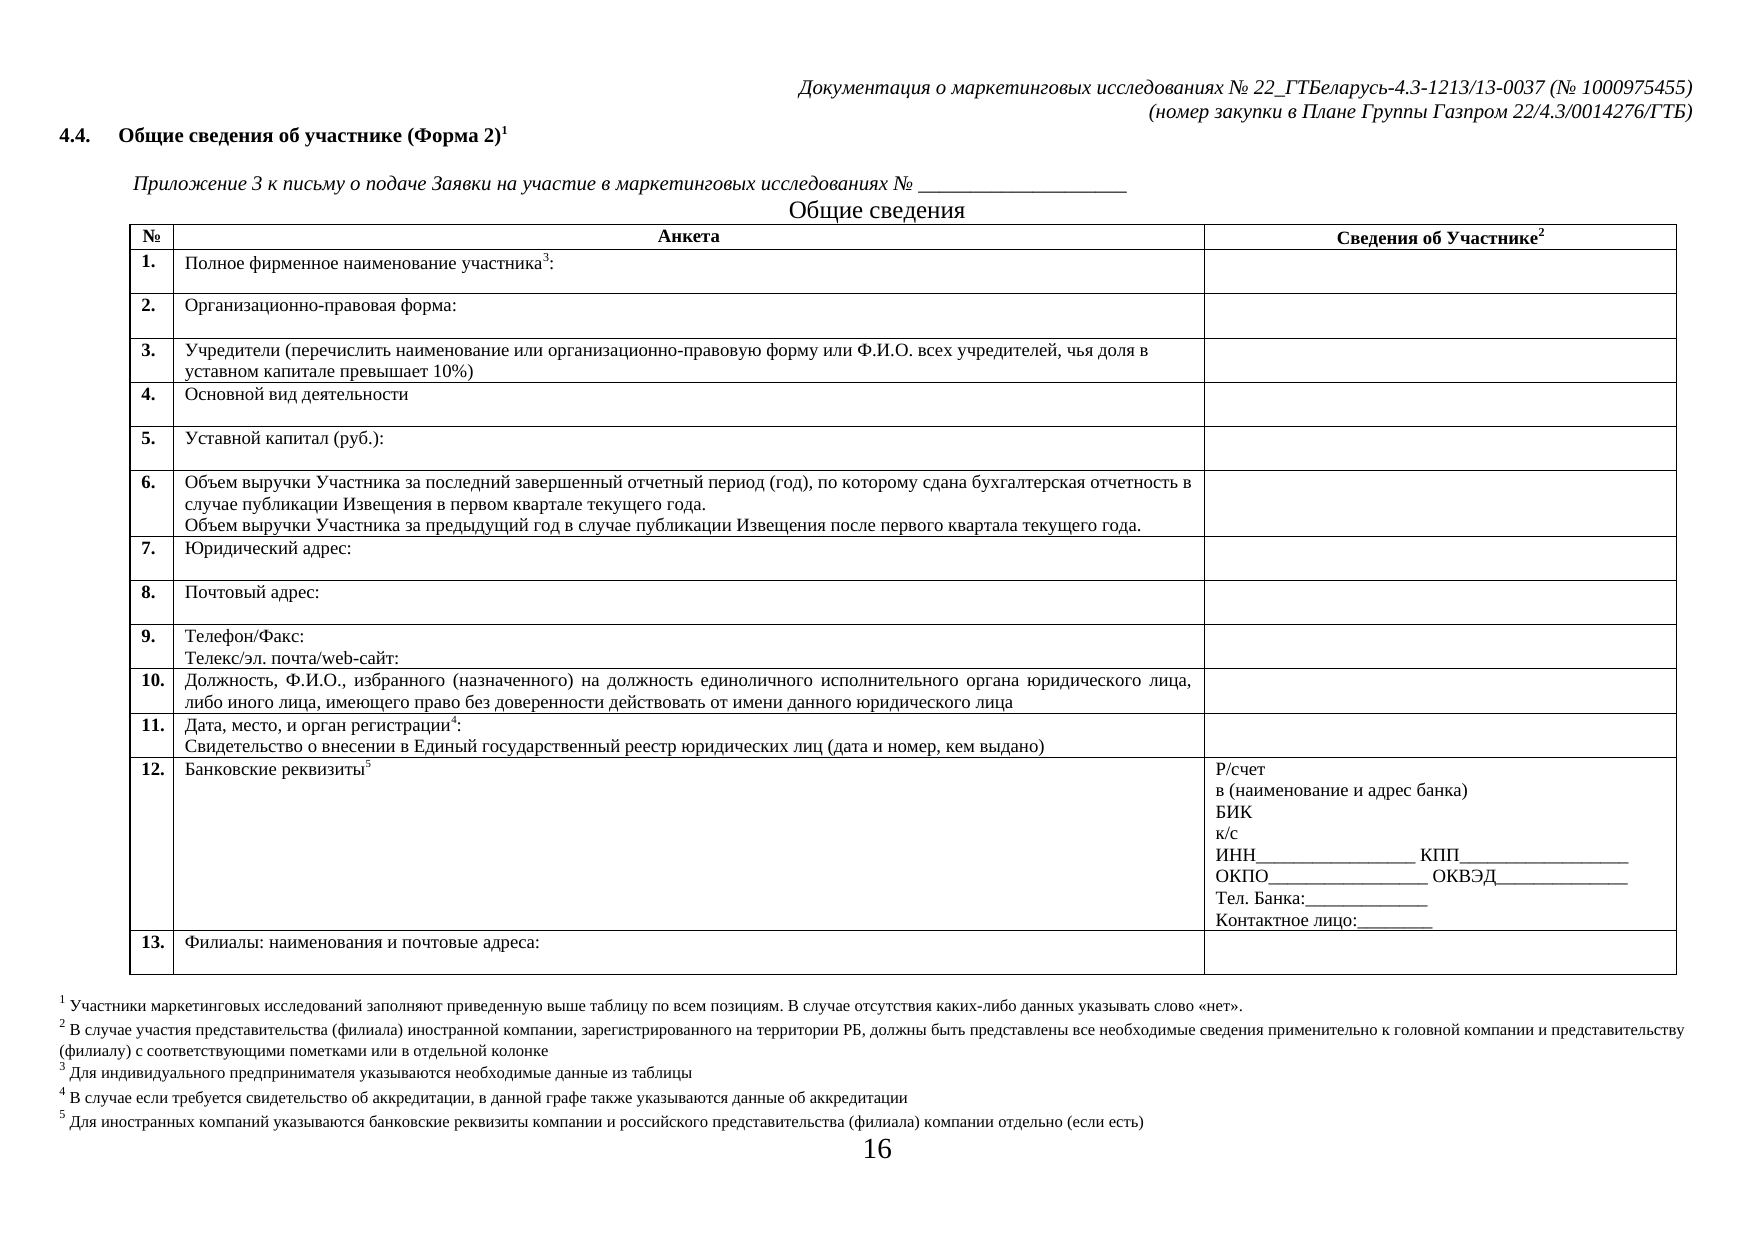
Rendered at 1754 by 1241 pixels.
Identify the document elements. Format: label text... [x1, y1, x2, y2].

list Общие сведения об участнике (Форма 2) [59, 123, 1695, 147]
text Приложение 3 к письму о подаче Заявки на участие в маркетинговых исследованиях № ____________________ [59, 171, 1695, 195]
table_cell [1205, 625, 1676, 668]
table_cell [131, 471, 173, 536]
table_cell [131, 427, 173, 470]
table_cell Банковские реквизиты [174, 758, 1204, 930]
table_cell Должность, Ф.И.О., избранного (назначенного) на должность единоличного исполнительного органа юридического лица, либо иного лица, имеющего право без доверенности действовать от имени данного юридического лица [174, 669, 1204, 712]
table_cell [1205, 294, 1676, 337]
table_cell [131, 714, 173, 757]
table_cell Юридический адрес: [174, 537, 1204, 580]
table_cell [131, 581, 173, 624]
table_cell [1205, 471, 1676, 536]
table_cell [131, 383, 173, 426]
table_cell Полное фирменное наименование участника: [174, 250, 1204, 293]
table_cell [131, 669, 173, 712]
table_cell [131, 250, 173, 293]
table_cell [131, 931, 173, 974]
table_cell [1205, 581, 1676, 624]
table_cell [1205, 931, 1676, 974]
table_cell Р/счет в (наименование и адрес банка) БИК к/с ИНН_________________ КПП__________________ ОКПО_________________ ОКВЭД______________ Тел. Банка:_____________ Контактное лицо:________ [1205, 758, 1676, 930]
table_cell [131, 537, 173, 580]
table_cell [131, 625, 173, 668]
subtitle Общие сведения [59, 195, 1695, 224]
table_header Анкета [174, 225, 1204, 249]
table_cell [1205, 427, 1676, 470]
table_cell Основной вид деятельности [174, 383, 1204, 426]
table_header Сведения об Участнике [1205, 225, 1676, 249]
table_cell Организационно-правовая форма: [174, 294, 1204, 337]
table_cell [1205, 669, 1676, 712]
table_cell [1205, 714, 1676, 757]
table_cell Почтовый адрес: [174, 581, 1204, 624]
table_cell Объем выручки Участника за последний завершенный отчетный период (год), по которому сдана бухгалтерская отчетность в случае публикации Извещения в первом квартале текущего года. Объем выручки Участника за предыдущий год в случае публикации Извещения после первого квартала текущего года. [174, 471, 1204, 536]
table_cell [131, 294, 173, 337]
table_header № [131, 225, 173, 249]
table_cell [1205, 339, 1676, 382]
table_cell [1205, 383, 1676, 426]
table_cell Учредители (перечислить наименование или организационно-правовую форму или Ф.И.О. всех учредителей, чья доля в уставном капитале превышает 10%) [174, 339, 1204, 382]
table_cell Дата, место, и орган регистрации: Свидетельство о внесении в Единый государственный реестр юридических лиц (дата и номер, кем выдано) [174, 714, 1204, 757]
table_cell Филиалы: наименования и почтовые адреса: [174, 931, 1204, 974]
table_cell [1205, 250, 1676, 293]
table_cell [131, 339, 173, 382]
table_cell [1205, 537, 1676, 580]
table_cell Уставной капитал (руб.): [174, 427, 1204, 470]
table_cell [131, 758, 173, 930]
table_cell Телефон/Факс: Телекс/эл. почта/web-сайт: [174, 625, 1204, 668]
